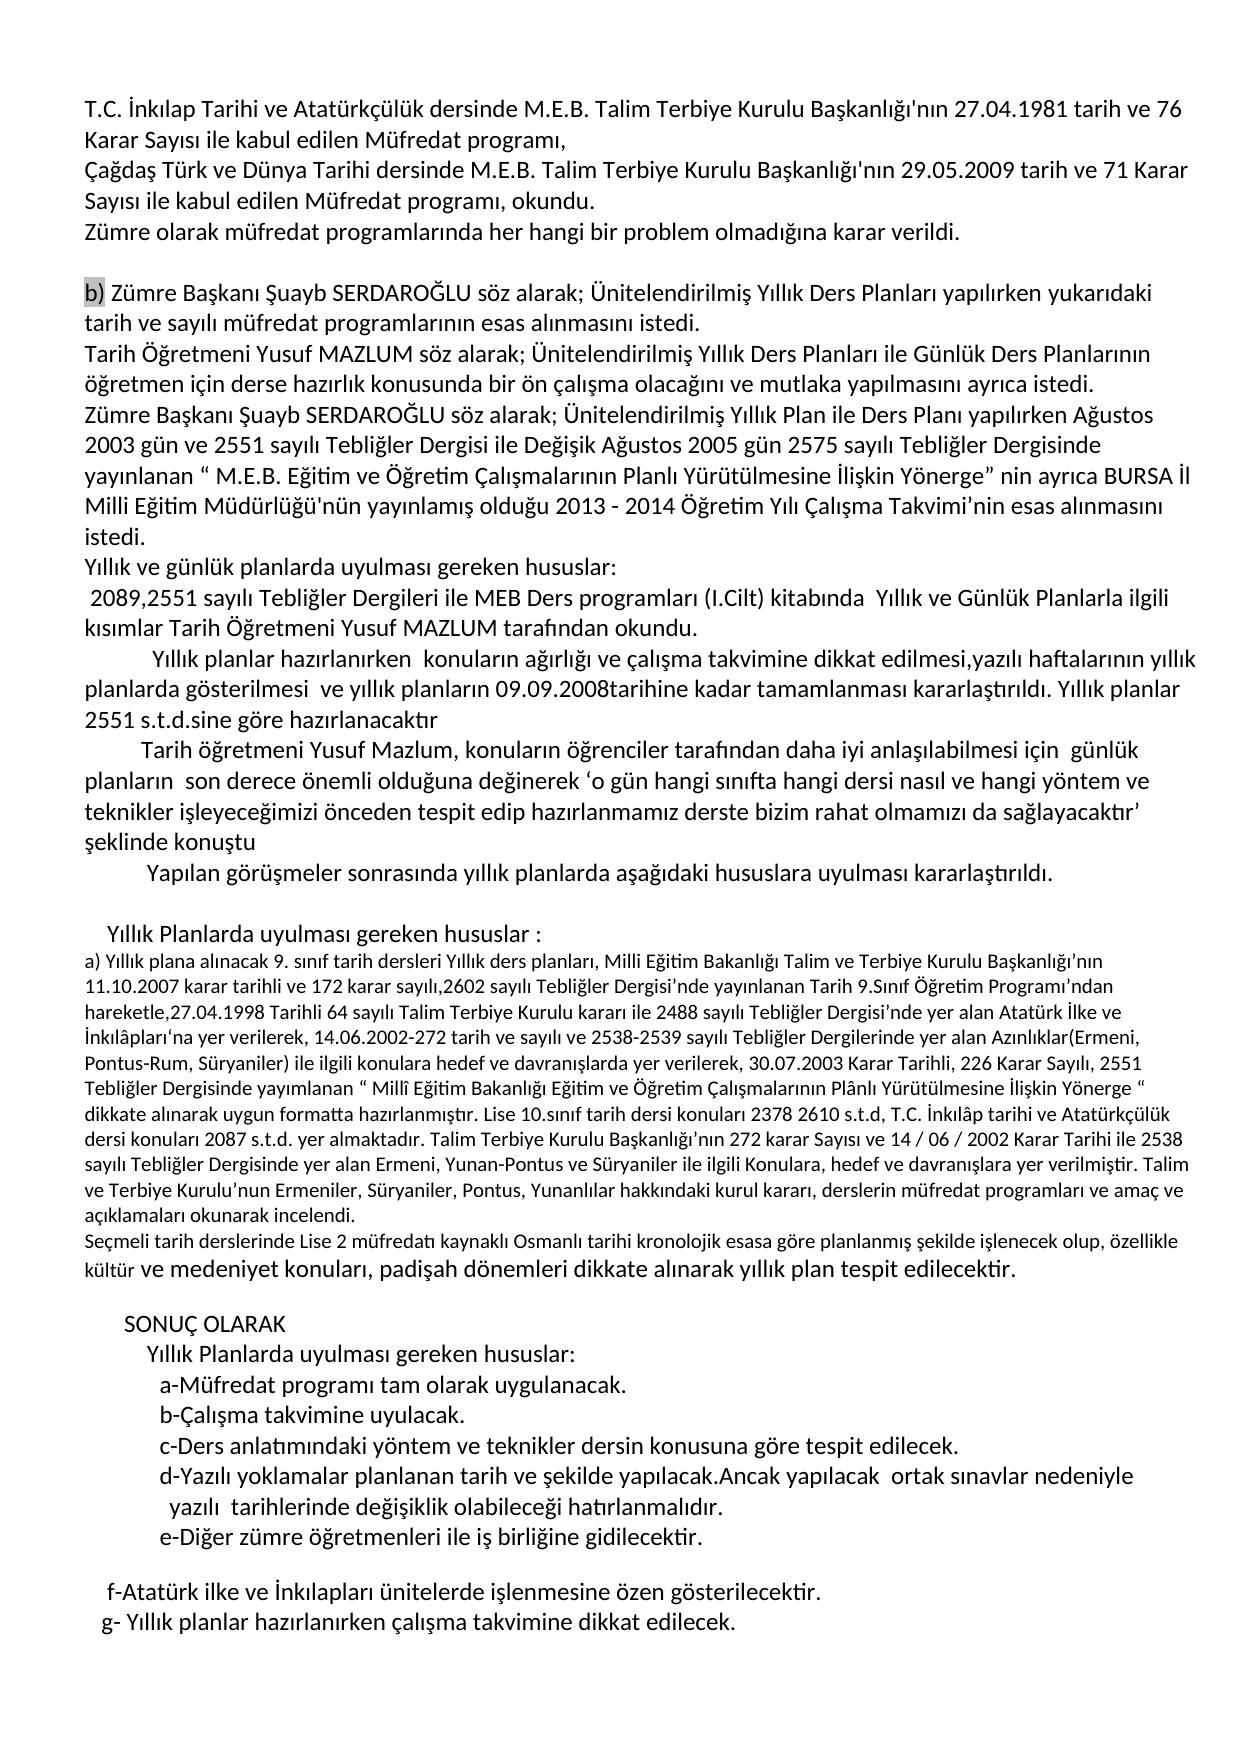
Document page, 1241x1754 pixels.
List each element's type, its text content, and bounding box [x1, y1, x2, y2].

text yazılı tarihlerinde değişiklik olabileceği hatırlanmalıdır. [84, 1491, 1200, 1521]
text Yıllık Planlarda uyulması gereken hususlar : [84, 918, 1200, 948]
text Yıllık Planlarda uyulması gereken hususlar: [84, 1338, 1200, 1369]
text T.C. İnkılap Tarihi ve Atatürkçülük dersinde M.E.B. Talim Terbiye Kurulu Başkanlığı'nın 27.04.1981 tarih ve 76 Karar Sayısı ile kabul edilen Müfredat programı, [84, 94, 1200, 155]
text Yapılan görüşmeler sonrasında yıllık planlarda aşağıdaki hususlara uyulması kararlaştırıldı. [84, 857, 1200, 887]
text a) Yıllık plana alınacak 9. sınıf tarih dersleri Yıllık ders planları, Milli Eğitim Bakanlığı Talim ve Terbiye Kurulu Başkanlığı’nın 11.10.2007 karar tarihli ve 172 karar sayılı,2602 sayılı Tebliğler Dergisi’nde yayınlanan Tarih 9.Sınıf Öğretim Programı’ndan hareketle,27.04.1998 Tarihli 64 sayılı Talim Terbiye Kurulu kararı ile 2488 sayılı Tebliğler Dergisi’nde yer alan Atatürk İlke ve İnkılâpları‘na yer verilerek, 14.06.2002-272 tarih ve sayılı ve 2538-2539 sayılı Tebliğler Dergilerinde yer alan Azınlıklar(Ermeni, Pontus-Rum, Süryaniler) ile ilgili konulara hedef ve davranışlarda yer verilerek, 30.07.2003 Karar Tarihli, 226 Karar Sayılı, 2551 Tebliğler Dergisinde yayımlanan “ Millî Eğitim Bakanlığı Eğitim ve Öğretim Çalışmalarının Plânlı Yürütülmesine İlişkin Yönerge “ dikkate alınarak uygun formatta hazırlanmıştır. Lise 10.sınıf tarih dersi konuları 2378 2610 s.t.d, T.C. İnkılâp tarihi ve Atatürkçülük dersi konuları 2087 s.t.d. yer almaktadır. Talim Terbiye Kurulu Başkanlığı’nın 272 karar Sayısı ve 14 / 06 / 2002 Karar Tarihi ile 2538 sayılı Tebliğler Dergisinde yer alan Ermeni, Yunan-Pontus ve Süryaniler ile ilgili Konulara, hedef ve davranışlara yer verilmiştir. Talim ve Terbiye Kurulu’nun Ermeniler, Süryaniler, Pontus, Yunanlılar hakkındaki kurul kararı, derslerin müfredat programları ve amaç ve açıklamaları okunarak incelendi. Seçmeli tarih derslerinde Lise 2 müfredatı kaynaklı Osmanlı tarihi kronolojik esasa göre planlanmış şekilde işlenecek olup, özellikle kültür ve medeniyet konuları, padişah dönemleri dikkate alınarak yıllık plan tespit edilecektir. [84, 948, 1200, 1308]
text SONUÇ OLARAK [84, 1308, 1200, 1338]
text f-Atatürk ilke ve İnkılapları ünitelerde işlenmesine özen gösterilecektir. [84, 1576, 1200, 1607]
text Yıllık planlar hazırlanırken konuların ağırlığı ve çalışma takvimine dikkat edilmesi,yazılı haftalarının yıllık planlarda gösterilmesi ve yıllık planların 09.09.2008tarihine kadar tamamlanması kararlaştırıldı. Yıllık planlar 2551 s.t.d.sine göre hazırlanacaktır [84, 643, 1200, 734]
text Tarih Öğretmeni Yusuf MAZLUM söz alarak; Ünitelendirilmiş Yıllık Ders Planları ile Günlük Ders Planlarının öğretmen için derse hazırlık konusunda bir ön çalışma olacağını ve mutlaka yapılmasını ayrıca istedi. [84, 338, 1200, 399]
text 2089,2551 sayılı Tebliğler Dergileri ile MEB Ders programları (I.Cilt) kitabında Yıllık ve Günlük Planlarla ilgili kısımlar Tarih Öğretmeni Yusuf MAZLUM tarafından okundu. [84, 582, 1200, 643]
text b) Zümre Başkanı Şuayb SERDAROĞLU söz alarak; Ünitelendirilmiş Yıllık Ders Planları yapılırken yukarıdaki tarih ve sayılı müfredat programlarının esas alınmasını istedi. [84, 277, 1200, 338]
text e-Diğer zümre öğretmenleri ile iş birliğine gidilecektir. [84, 1521, 1200, 1552]
text Çağdaş Türk ve Dünya Tarihi dersinde M.E.B. Talim Terbiye Kurulu Başkanlığı'nın 29.05.2009 tarih ve 71 Karar Sayısı ile kabul edilen Müfredat programı, okundu. [84, 155, 1200, 216]
text Zümre Başkanı Şuayb SERDAROĞLU söz alarak; Ünitelendirilmiş Yıllık Plan ile Ders Planı yapılırken Ağustos 2003 gün ve 2551 sayılı Tebliğler Dergisi ile Değişik Ağustos 2005 gün 2575 sayılı Tebliğler Dergisinde yayınlanan “ M.E.B. Eğitim ve Öğretim Çalışmalarının Planlı Yürütülmesine İlişkin Yönerge” nin ayrıca BURSA İl Milli Eğitim Müdürlüğü'nün yayınlamış olduğu 2013 - 2014 Öğretim Yılı Çalışma Takvimi’nin esas alınmasını istedi. [84, 399, 1200, 551]
text d-Yazılı yoklamalar planlanan tarih ve şekilde yapılacak.Ancak yapılacak ortak sınavlar nedeniyle [84, 1460, 1200, 1491]
text Tarih öğretmeni Yusuf Mazlum, konuların öğrenciler tarafından daha iyi anlaşılabilmesi için günlük planların son derece önemli olduğuna değinerek ‘o gün hangi sınıfta hangi dersi nasıl ve hangi yöntem ve teknikler işleyeceğimizi önceden tespit edip hazırlanmamız derste bizim rahat olmamızı da sağlayacaktır’ şeklinde konuştu [84, 734, 1200, 857]
text Yıllık ve günlük planlarda uyulması gereken hususlar: [84, 551, 1200, 582]
text c-Ders anlatımındaki yöntem ve teknikler dersin konusuna göre tespit edilecek. [84, 1430, 1200, 1460]
text g- Yıllık planlar hazırlanırken çalışma takvimine dikkat edilecek. [84, 1607, 1200, 1637]
text a-Müfredat programı tam olarak uygulanacak. [84, 1369, 1200, 1399]
text b-Çalışma takvimine uyulacak. [84, 1399, 1200, 1430]
text Zümre olarak müfredat programlarında her hangi bir problem olmadığına karar verildi. [84, 216, 1200, 246]
